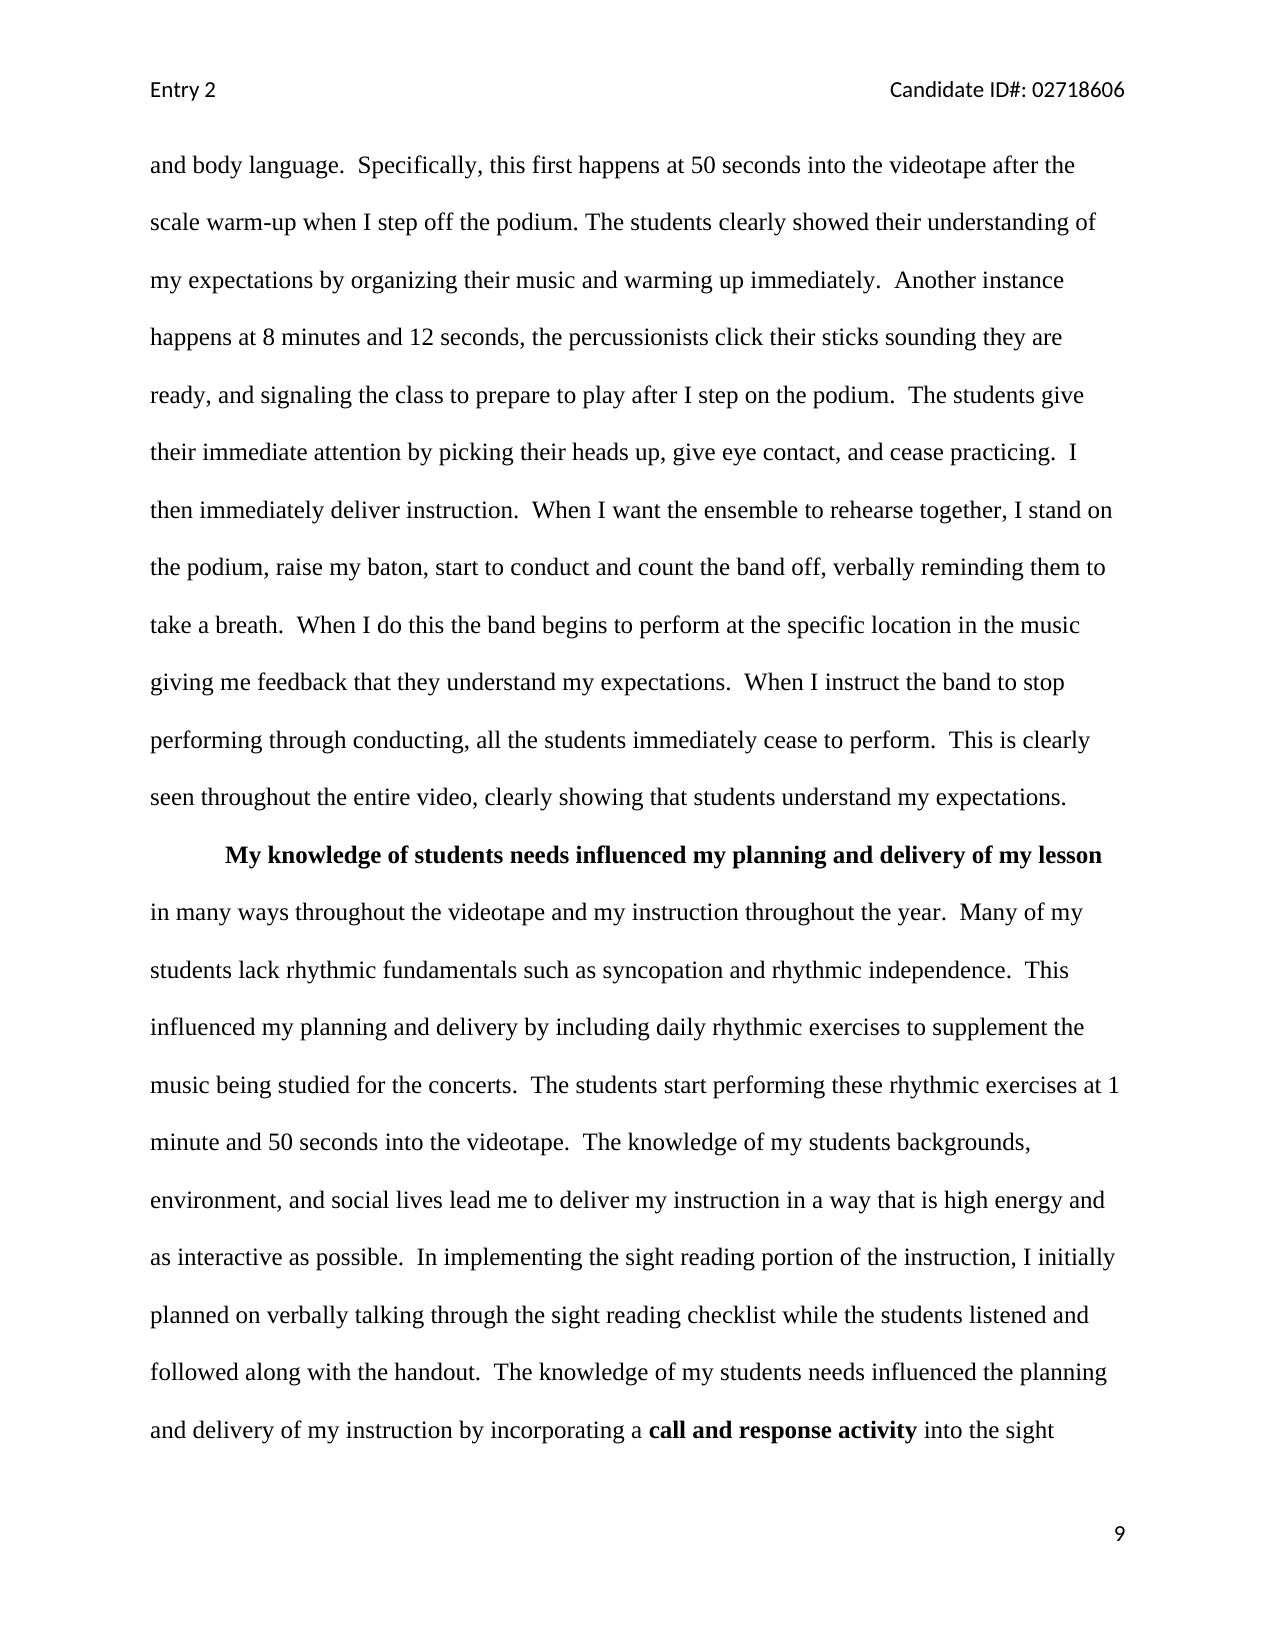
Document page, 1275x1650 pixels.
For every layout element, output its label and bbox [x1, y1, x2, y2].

text [150, 150, 1125, 811]
text [150, 840, 1125, 1444]
